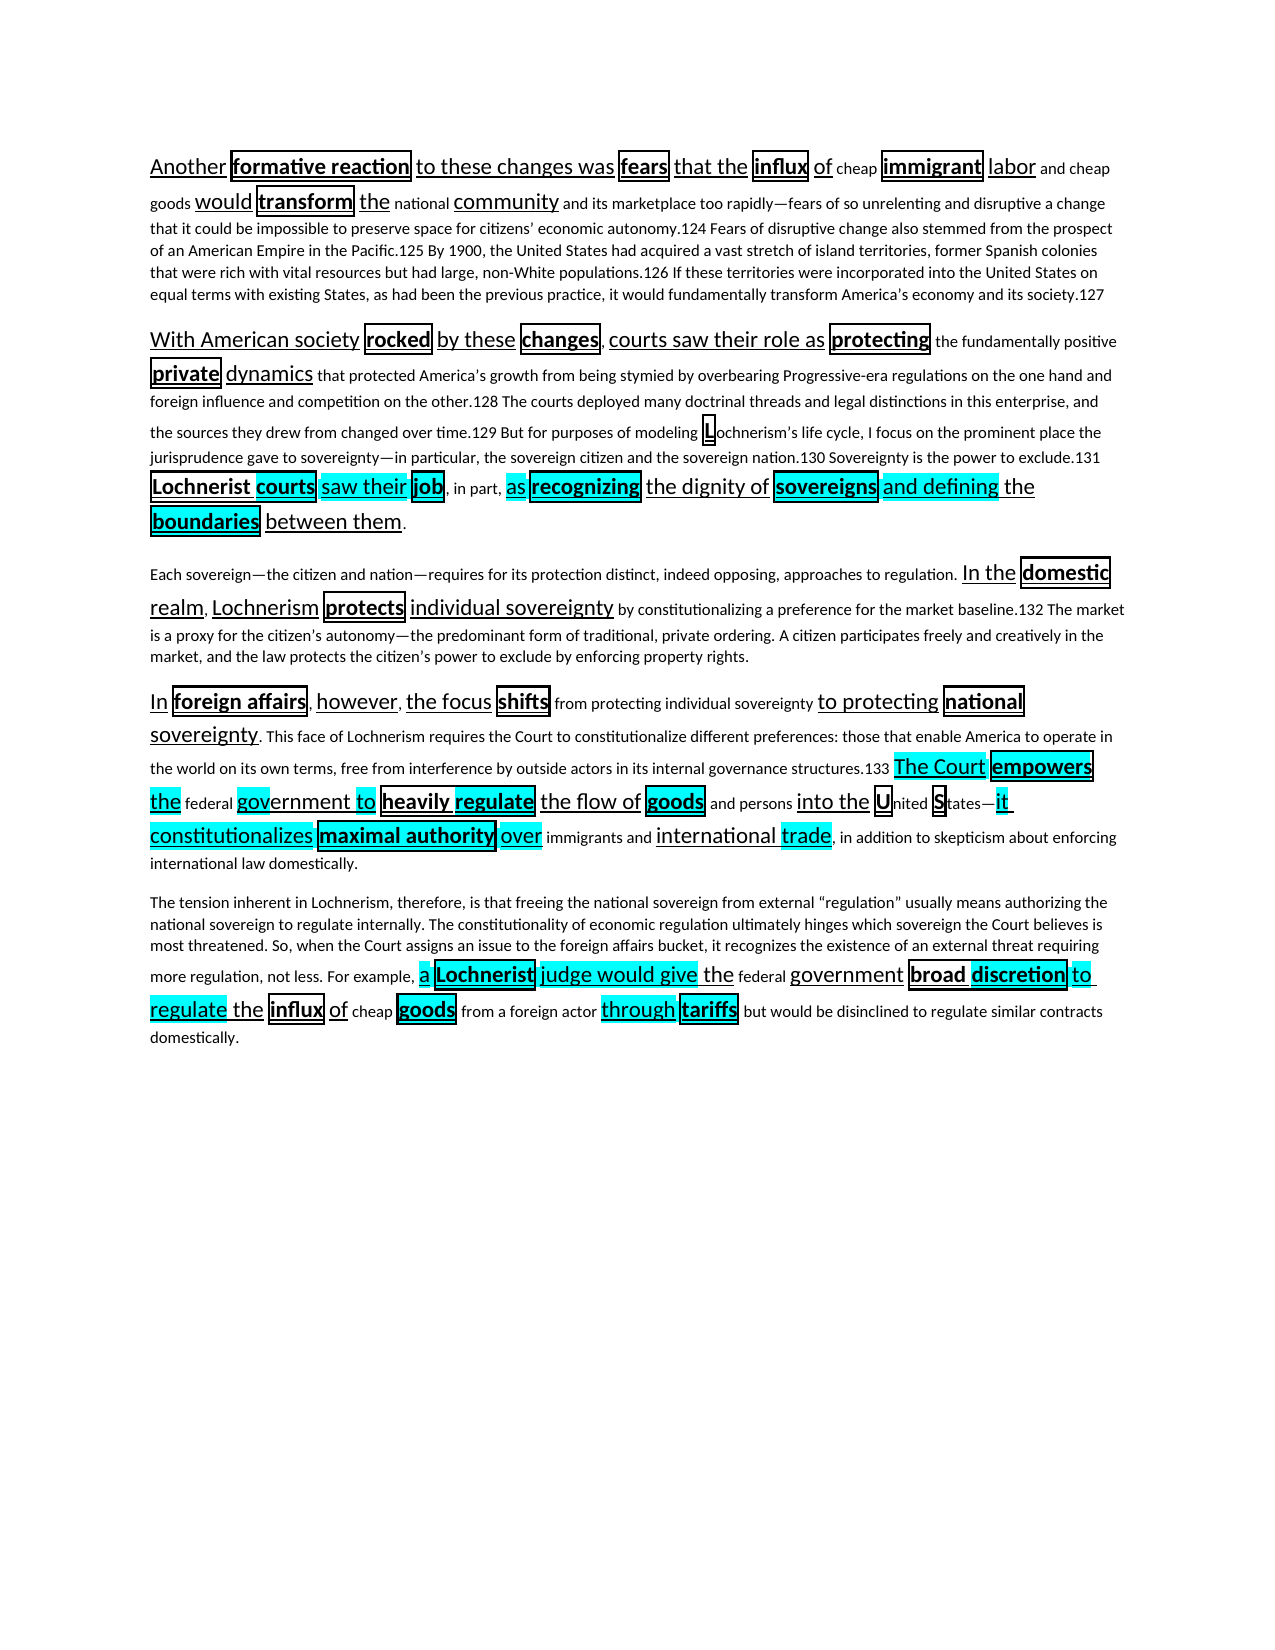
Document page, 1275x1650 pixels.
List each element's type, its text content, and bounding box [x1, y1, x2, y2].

text In foreign affairs, however, the focus shifts from protecting individual sovereignty to protecting national sovereignty. This face of Lochnerism requires the Court to constitutionalize different preferences: those that enable America to operate in the world on its own terms, free from interference by outside actors in its internal governance structures.133 The Court empowers the federal government to heavily regulate the flow of goods and persons into the United States—it constitutionalizes maximal authority over immigrants and international trade, in addition to skepticism about enforcing international law domestically. [150, 685, 1125, 874]
text Each sovereign—the citizen and nation—requires for its protection distinct, indeed opposing, approaches to regulation. In the domestic realm, Lochnerism protects individual sovereignty by constitutionalizing a preference for the market baseline.132 The market is a proxy for the citizen’s autonomy—the predominant form of traditional, private ordering. A citizen participates freely and creatively in the market, and the law protects the citizen’s power to exclude by enforcing property rights. [150, 556, 1125, 667]
text With American society rocked by these changes, courts saw their role as protecting the fundamentally positive private dynamics that protected America’s growth from being stymied by overbearing Progressive-era regulations on the one hand and foreign influence and competition on the other.128 The courts deployed many doctrinal threads and legal distinctions in this enterprise, and the sources they drew from changed over time.129 But for purposes of modeling Lochnerism’s life cycle, I focus on the prominent place the jurisprudence gave to sovereignty—in particular, the sovereign citizen and the sovereign nation.130 Sovereignty is the power to exclude.131 Lochnerist courts saw their job, in part, as recognizing the dignity of sovereigns and defining the boundaries between them. [150, 323, 1125, 537]
text Another formative reaction to these changes was fears that the influx of cheap immigrant labor and cheap goods would transform the national community and its marketplace too rapidly—fears of so unrelenting and disruptive a change that it could be impossible to preserve space for citizens’ economic autonomy.124 Fears of disruptive change also stemmed from the prospect of an American Empire in the Pacific.125 By 1900, the United States had acquired a vast stretch of island territories, former Spanish colonies that were rich with vital resources but had large, non-White populations.126 If these territories were incorporated into the United States on equal terms with existing States, as had been the previous practice, it would fundamentally transform America’s economy and its society.127 [150, 150, 1125, 304]
text The tension inherent in Lochnerism, therefore, is that freeing the national sovereign from external “regulation” usually means authorizing the national sovereign to regulate internally. The constitutionality of economic regulation ultimately hinges which sovereign the Court believes is most threatened. So, when the Court assigns an issue to the foreign affairs bucket, it recognizes the existence of an external threat requiring more regulation, not less. For example, a Lochnerist judge would give the federal government broad discretion to regulate the influx of cheap goods from a foreign actor through tariffs but would be disinclined to regulate similar contracts domestically. [150, 892, 1125, 1047]
